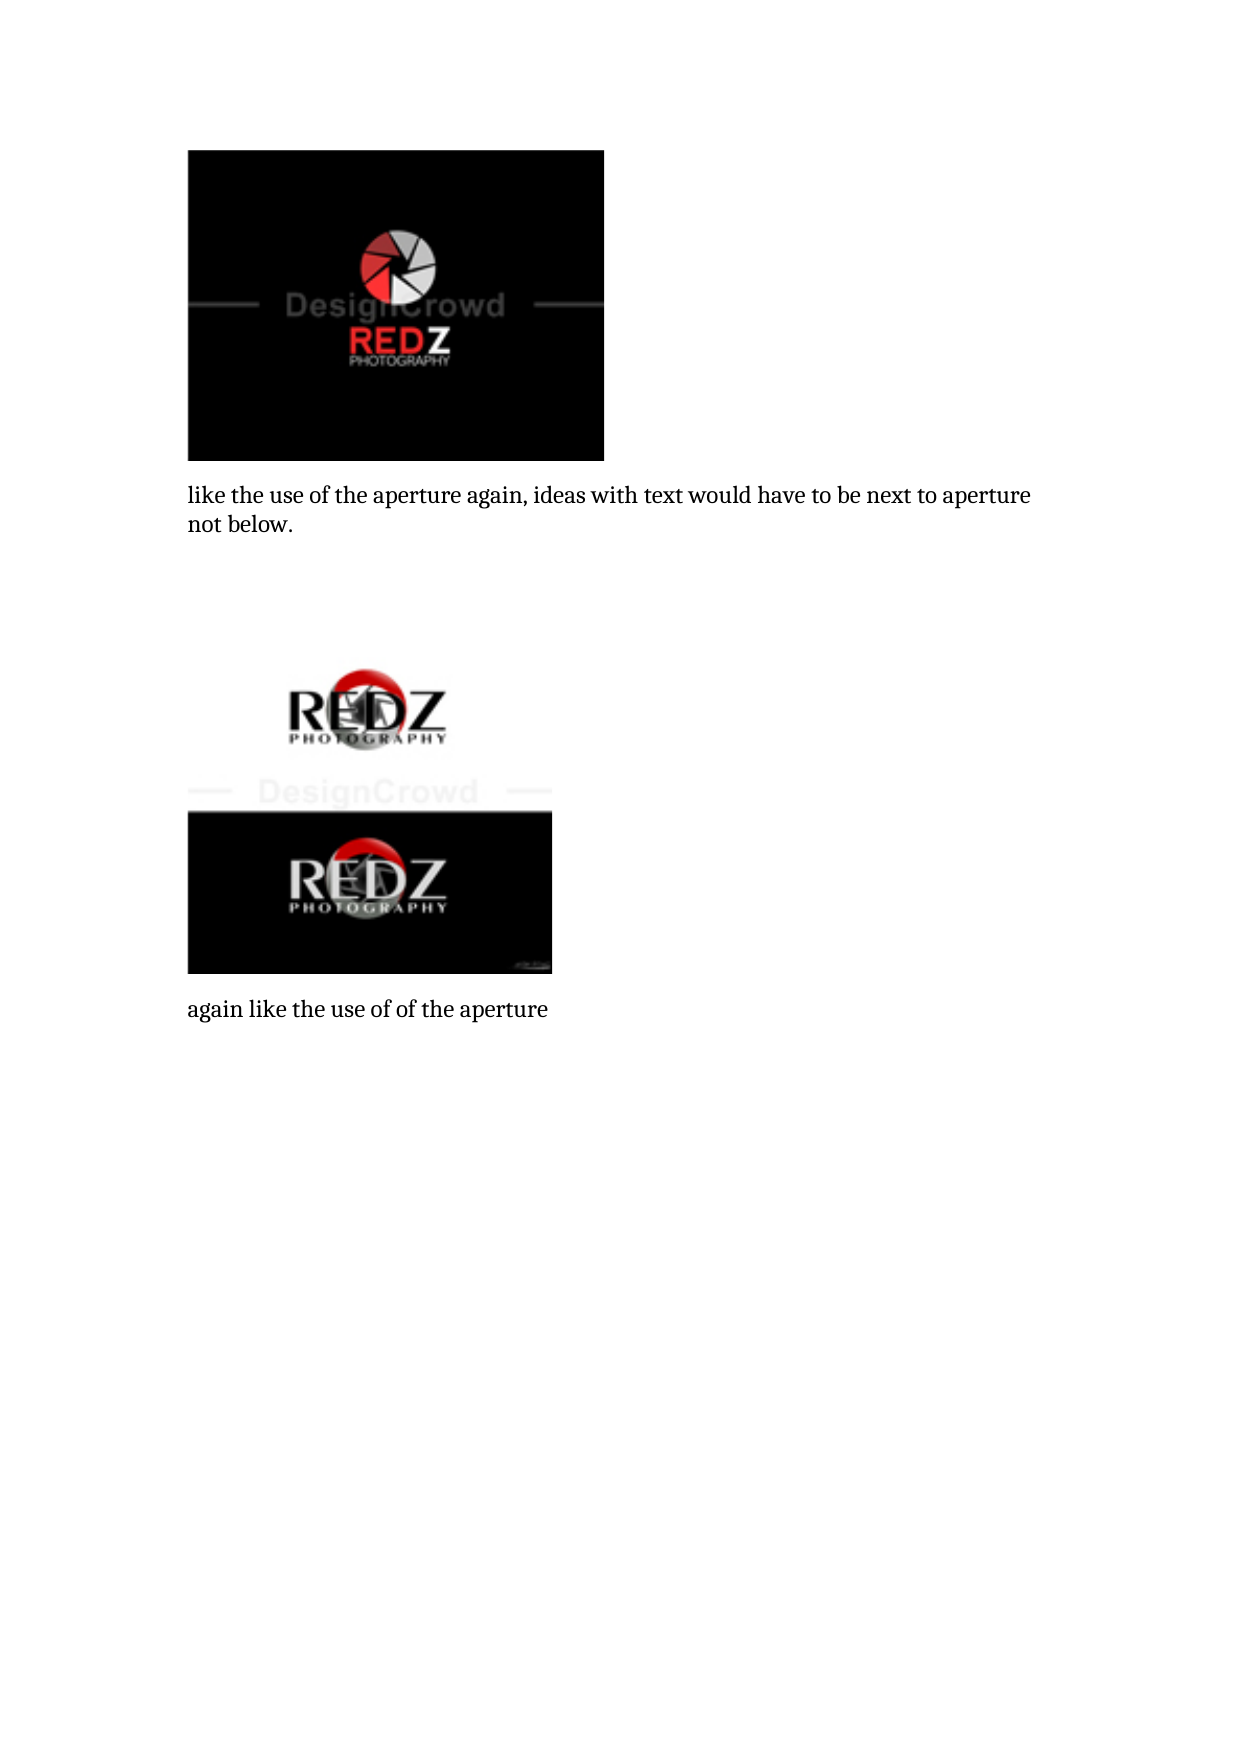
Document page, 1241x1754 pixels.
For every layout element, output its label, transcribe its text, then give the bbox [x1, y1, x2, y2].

picture [187, 150, 605, 461]
picture [187, 609, 553, 974]
text again like the use of of the aperture [187, 994, 1053, 1023]
text like the use of the aperture again, ideas with text would have to be next to aperture not below. [187, 481, 1053, 539]
